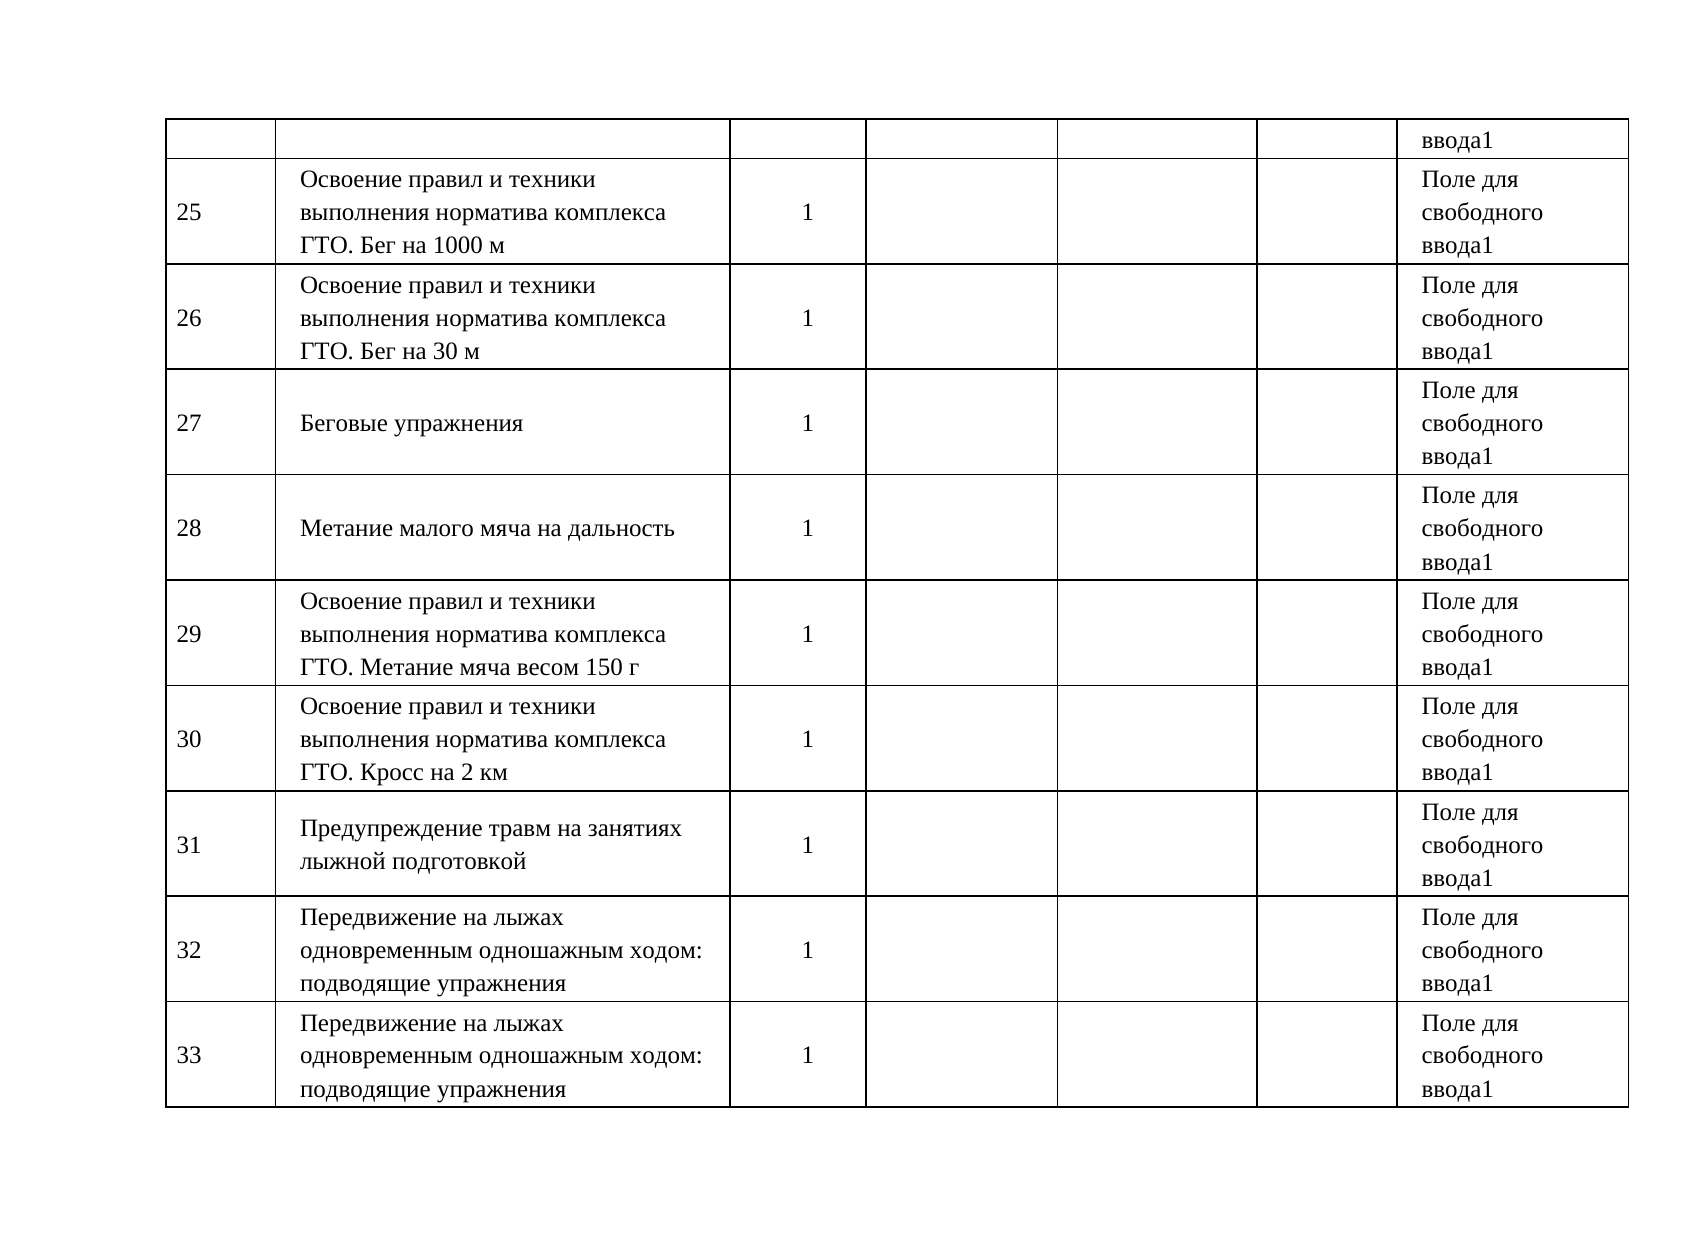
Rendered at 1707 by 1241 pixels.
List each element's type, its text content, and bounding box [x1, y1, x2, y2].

table_cell Поле для свободного ввода1 [1398, 370, 1628, 474]
table_cell [1258, 581, 1396, 684]
table_cell [1058, 370, 1256, 474]
table_cell 29 [167, 581, 275, 684]
table_cell Поле для свободного ввода1 [1398, 792, 1628, 895]
table_cell Поле для свободного ввода1 [1398, 159, 1628, 263]
table_cell [1258, 370, 1396, 474]
table_cell [1058, 265, 1256, 368]
table_cell [867, 475, 1057, 579]
table_cell [867, 159, 1057, 263]
table_cell 1 [731, 159, 865, 263]
table_cell [1058, 686, 1256, 790]
table_cell Освоение правил и техники выполнения норматива комплекса ГТО. Бег на 30 м [276, 265, 729, 368]
table_cell 28 [167, 475, 275, 579]
table_cell [867, 581, 1057, 684]
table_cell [276, 1002, 729, 1106]
table_cell [1058, 1002, 1256, 1106]
table_cell Освоение правил и техники выполнения норматива комплекса ГТО. Кросс на 2 км [276, 686, 729, 790]
table_cell [1258, 159, 1396, 263]
table_cell [867, 686, 1057, 790]
table_cell 24 [167, 120, 275, 157]
table_cell 27 [167, 370, 275, 474]
table_cell Поле для свободного ввода1 [1398, 581, 1628, 684]
table_cell [1258, 792, 1396, 895]
table_cell 1 [731, 370, 865, 474]
table_cell [1258, 475, 1396, 579]
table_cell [276, 897, 729, 1001]
table_cell 1 [731, 1002, 865, 1106]
table_cell 30 [167, 686, 275, 790]
table_cell 1 [731, 265, 865, 368]
table_cell Поле для свободного ввода1 [1398, 475, 1628, 579]
table_cell 31 [167, 792, 275, 895]
table_cell 1 [731, 120, 865, 157]
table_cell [1398, 120, 1628, 157]
table_cell Освоение правил и техники выполнения норматива комплекса ГТО. Бег на 1000 м [276, 159, 729, 263]
table_cell [1258, 686, 1396, 790]
table_cell [867, 370, 1057, 474]
table_cell [1258, 120, 1396, 157]
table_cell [1398, 1002, 1628, 1106]
table_cell Освоение правил и техники выполнения норматива комплекса ГТО. Метание мяча весом 150 г [276, 581, 729, 684]
table_cell [1058, 581, 1256, 684]
table_cell Поле для свободного ввода1 [1398, 897, 1628, 1001]
table_cell 32 [167, 897, 275, 1001]
table_cell [1258, 265, 1396, 368]
table_cell Поле для свободного ввода1 [1398, 686, 1628, 790]
table_cell [1058, 120, 1256, 157]
table_cell 1 [731, 581, 865, 684]
table_cell Предупреждение травм на занятиях лыжной подготовкой [276, 792, 729, 895]
table_cell [1058, 475, 1256, 579]
table_cell [867, 897, 1057, 1001]
table_cell [1258, 1002, 1396, 1106]
table_cell [1058, 897, 1256, 1001]
table_cell 1 [731, 686, 865, 790]
table_cell Беговые упражнения [276, 370, 729, 474]
table_cell [1058, 792, 1256, 895]
table_cell 26 [167, 265, 275, 368]
table_cell Метание малого мяча на дальность [276, 475, 729, 579]
table_cell [867, 120, 1057, 157]
table_cell [1058, 159, 1256, 263]
table_cell 25 [167, 159, 275, 263]
table_cell [867, 1002, 1057, 1106]
table_cell 1 [731, 792, 865, 895]
table_cell [867, 265, 1057, 368]
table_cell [276, 120, 729, 157]
table_cell 1 [731, 475, 865, 579]
table_cell Поле для свободного ввода1 [1398, 265, 1628, 368]
table_cell 33 [167, 1002, 275, 1106]
table_cell [1258, 897, 1396, 1001]
table_cell [867, 792, 1057, 895]
table_cell 1 [731, 897, 865, 1001]
